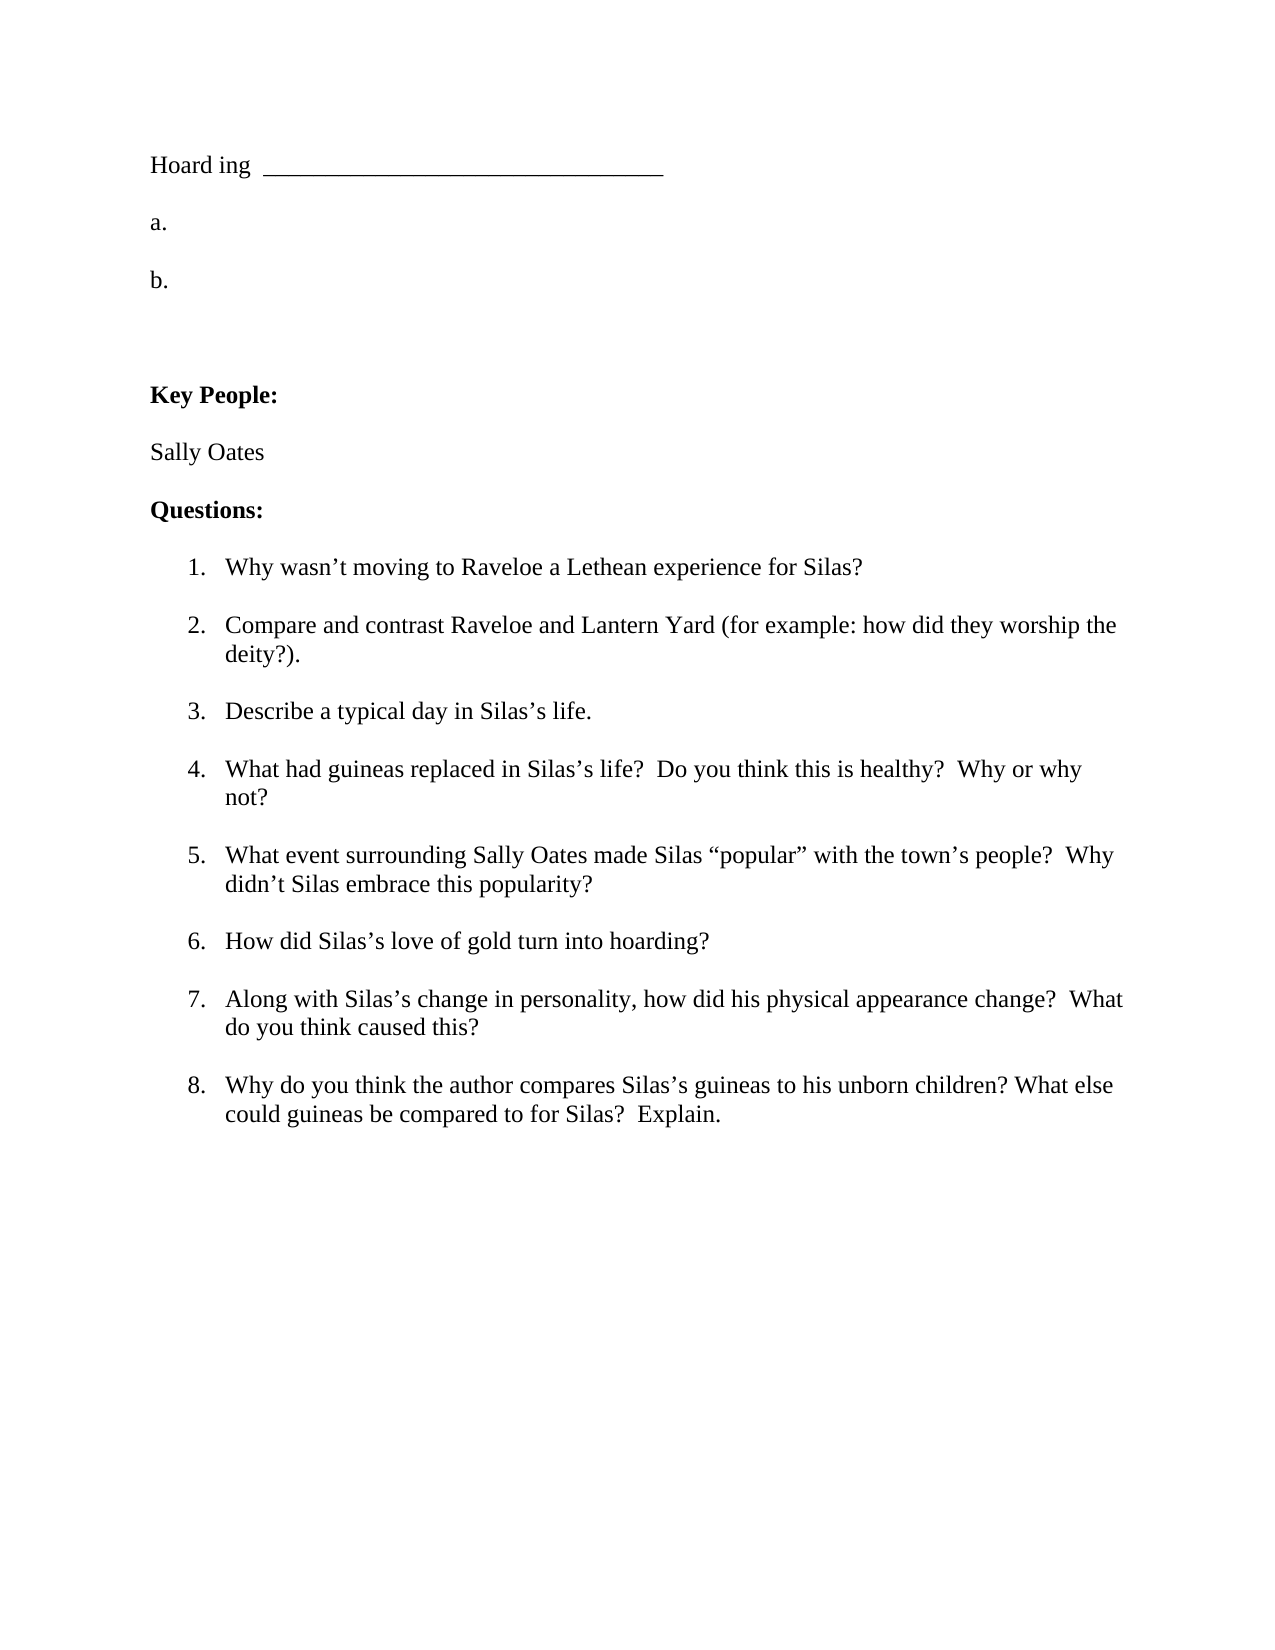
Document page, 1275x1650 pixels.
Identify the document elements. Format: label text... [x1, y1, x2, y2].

list Why do you think the author compares Silas’s guineas to his unborn children? What else could guineas be compared to for Silas? Explain. [187, 1070, 1125, 1127]
list Along with Silas’s change in personality, how did his physical appearance change? What do you think caused this? [187, 984, 1125, 1041]
text Key People: [150, 380, 1125, 409]
text b. [150, 265, 1125, 294]
list Why wasn’t moving to Raveloe a Lethean experience for Silas? [187, 552, 1125, 581]
text a. [150, 207, 1125, 236]
list How did Silas’s love of gold turn into hoarding? [187, 926, 1125, 955]
list What had guineas replaced in Silas’s life? Do you think this is healthy? Why or why not? [187, 754, 1125, 811]
list What event surrounding Sally Oates made Silas “popular” with the town’s people? Why didn’t Silas embrace this popularity? [187, 840, 1125, 897]
list Compare and contrast Raveloe and Lantern Yard (for example: how did they worship the deity?). [187, 610, 1125, 667]
list Describe a typical day in Silas’s life. [187, 696, 1125, 725]
text Hoard ing ________________________________ [150, 150, 1125, 179]
text Questions: [150, 495, 1125, 524]
text Sally Oates [150, 437, 1125, 466]
